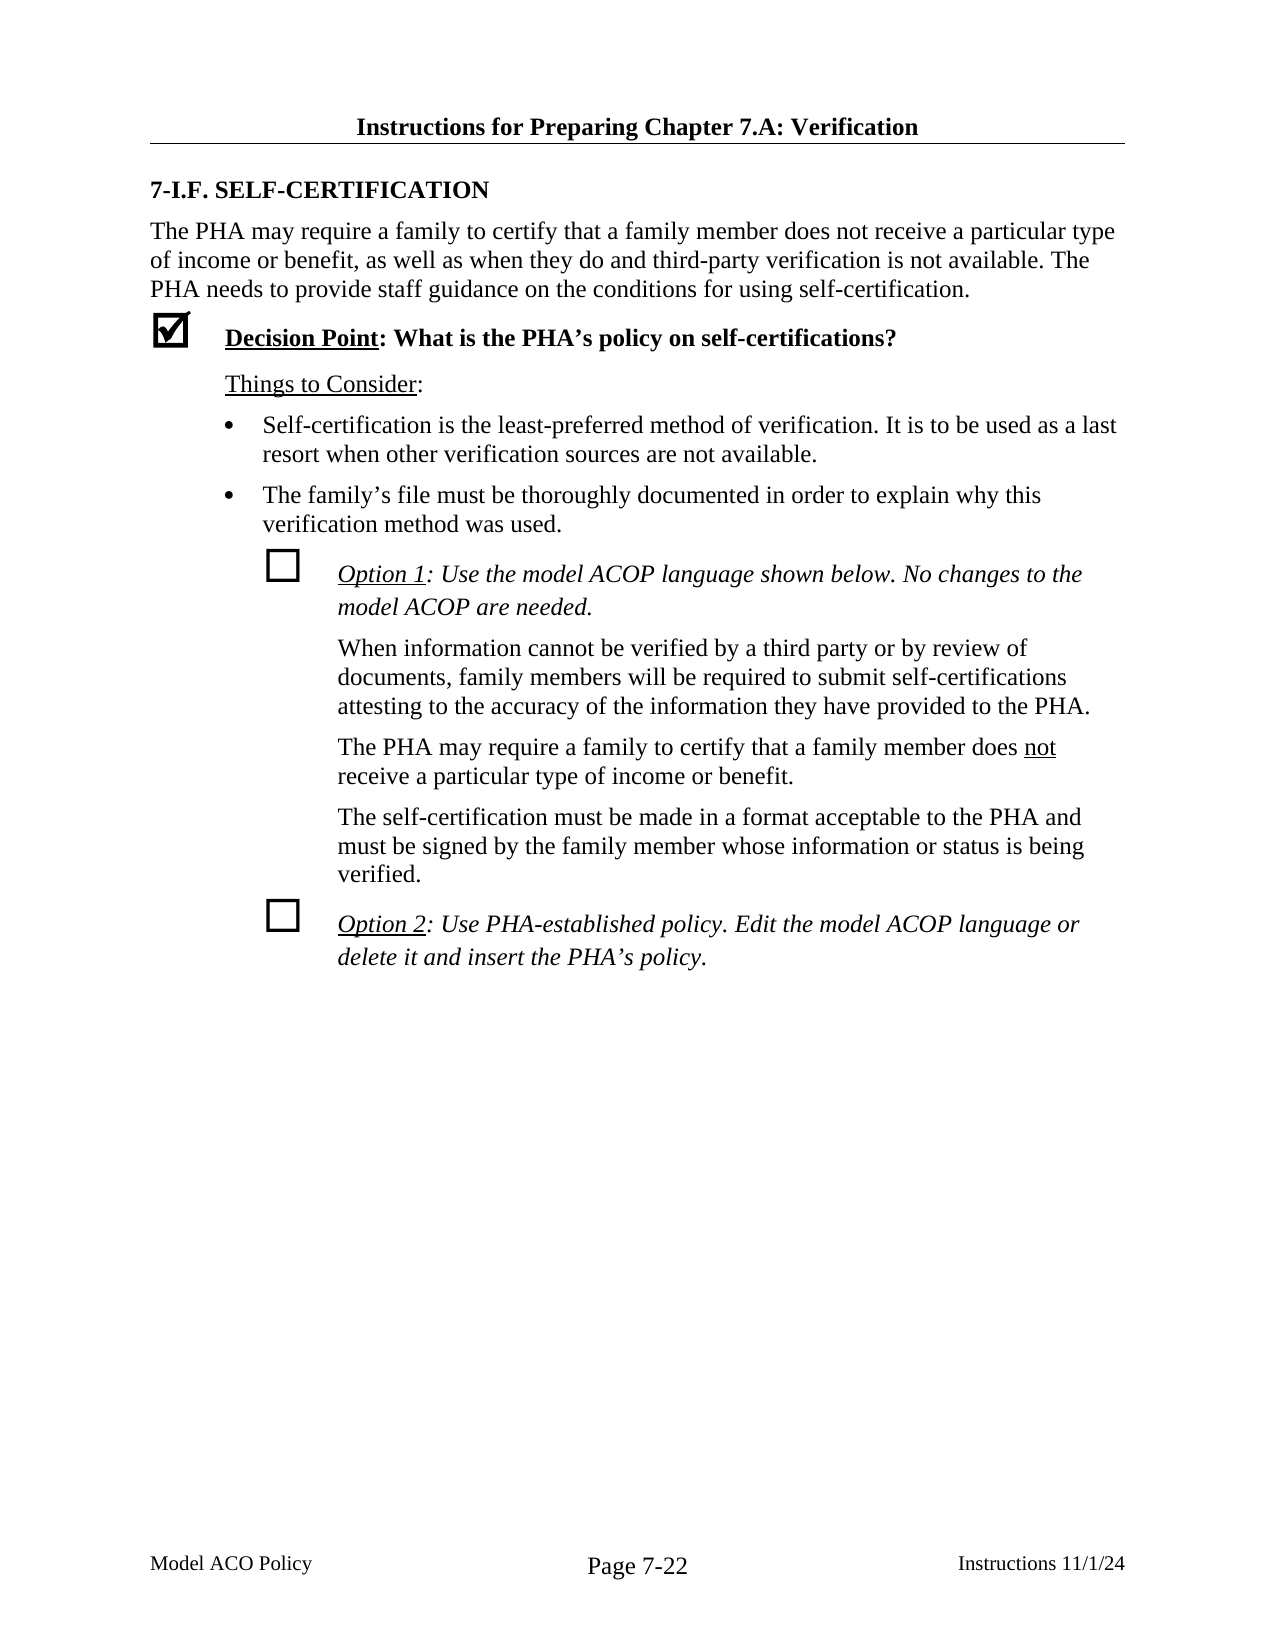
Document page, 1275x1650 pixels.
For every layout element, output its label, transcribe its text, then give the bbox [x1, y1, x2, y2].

text When information cannot be verified by a third party or by review of documents, family members will be required to submit self-certifications attesting to the accuracy of the information they have provided to the PHA. [337, 633, 1125, 719]
text Decision Point: What is the PHA’s policy on self-certifications? [150, 315, 1125, 357]
text Things to Consider: [225, 369, 1125, 398]
text Option 1: Use the model ACOP language shown below. No changes to the model ACOP are needed. [262, 550, 1125, 621]
text The PHA may require a family to certify that a family member does not receive a particular type of income or benefit. [337, 732, 1125, 789]
text The self-certification must be made in a format acceptable to the PHA and must be signed by the family member whose information or status is being verified. [337, 802, 1125, 888]
list Self-certification is the least-preferred method of verification. It is to be used as a last resort when other verification sources are not available. [225, 410, 1125, 468]
text Option 2: Use PHA-established policy. Edit the model ACOP language or delete it and insert the PHA’s policy. [262, 901, 1125, 971]
text 7-I.F. SELF-CERTIFICATION [150, 175, 1125, 204]
text The PHA may require a family to certify that a family member does not receive a particular type of income or benefit, as well as when they do and third-party verification is not available. The PHA needs to provide staff guidance on the conditions for using self-certification. [150, 216, 1125, 302]
list The family’s file must be thoroughly documented in order to explain why this verification method was used. [225, 480, 1125, 538]
